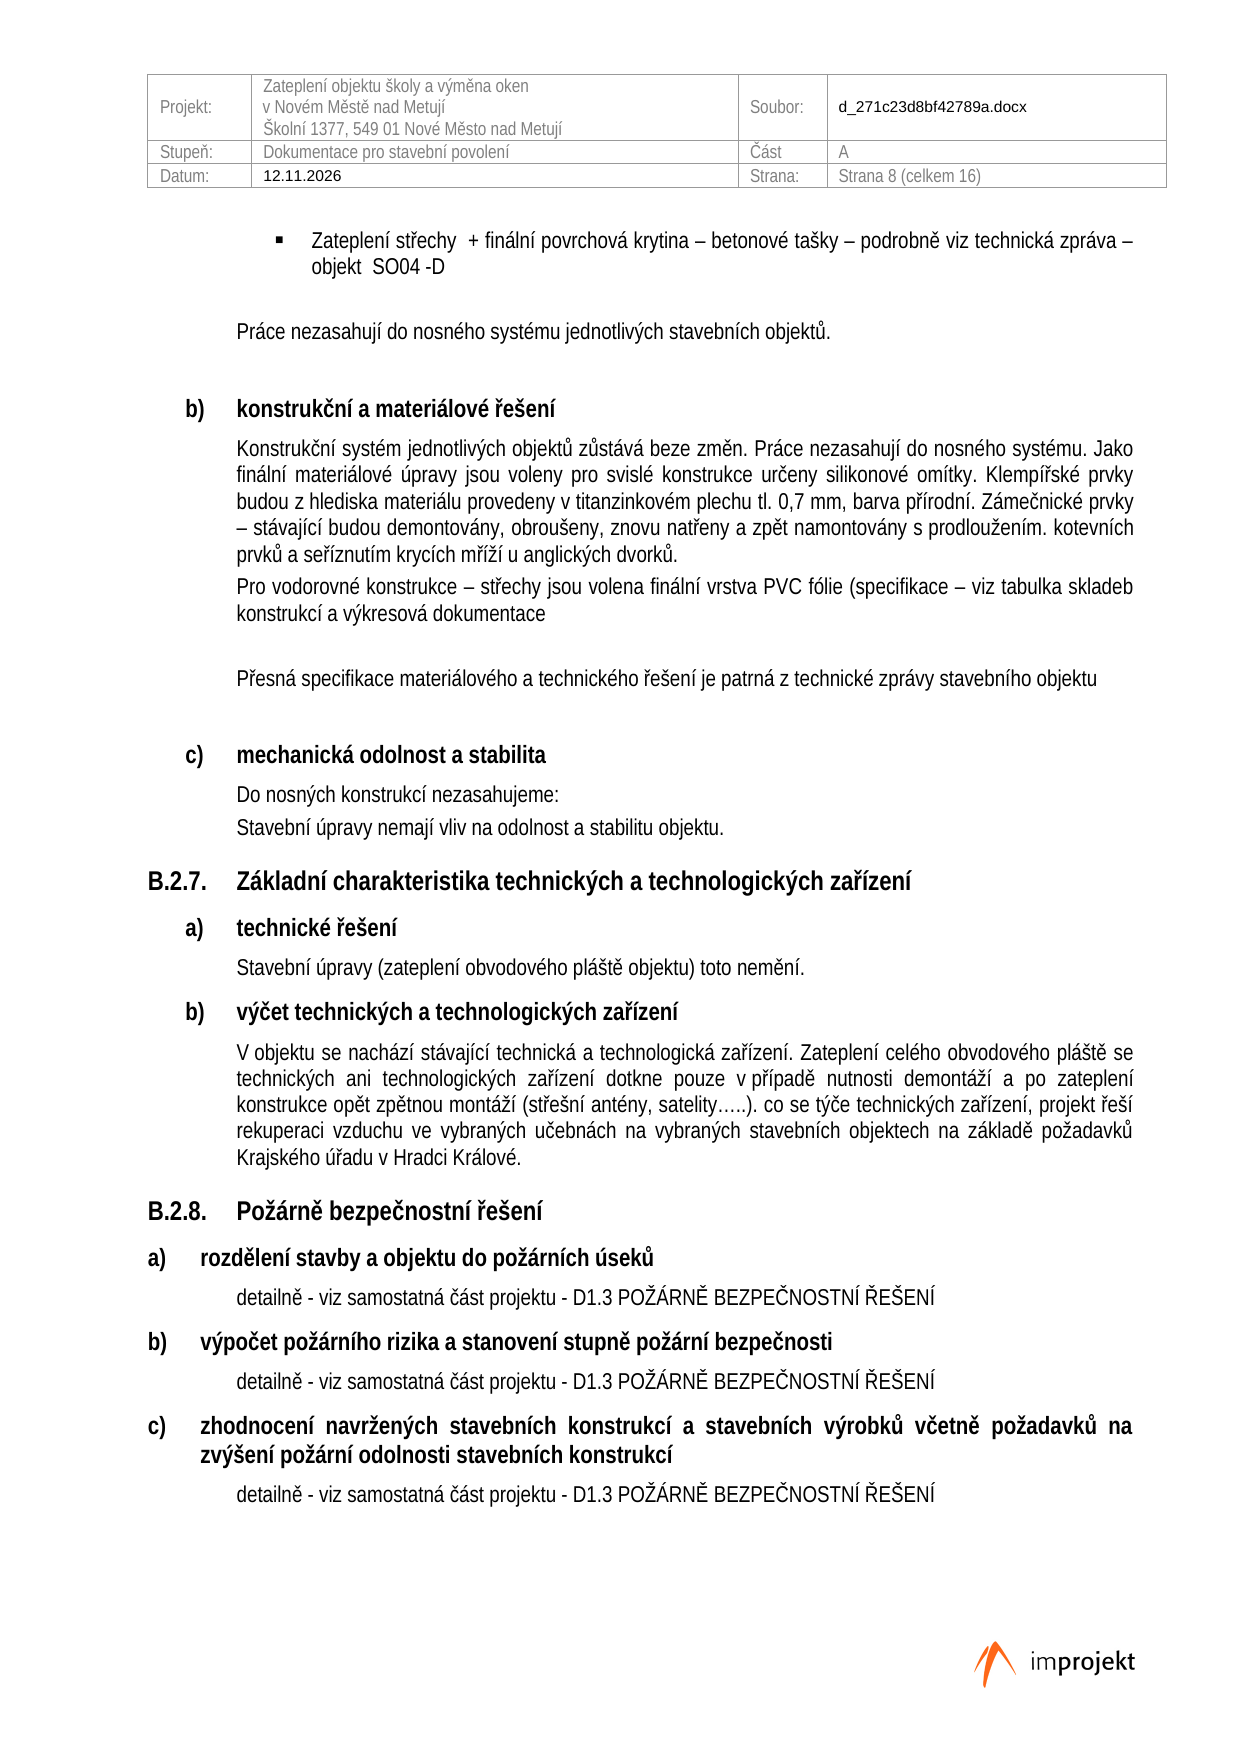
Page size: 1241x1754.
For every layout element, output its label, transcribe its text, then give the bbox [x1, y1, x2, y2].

text Stavební úpravy nemají vliv na odolnost a stabilitu objektu. [236, 814, 1134, 840]
subtitle zhodnocení navržených stavebních konstrukcí a stavebních výrobků včetně požadavků na zvýšení požární odolnosti stavebních konstrukcí [148, 1411, 1134, 1468]
text Do nosných konstrukcí nezasahujeme: [236, 781, 1134, 808]
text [236, 1481, 1134, 1507]
text Stavební úpravy (zateplení obvodového pláště objektu) toto nemění. [236, 954, 1134, 981]
text Práce nezasahují do nosného systému jednotlivých stavebních objektů. [236, 318, 1134, 345]
subtitle výčet technických a technologických zařízení [185, 997, 1134, 1026]
subtitle mechanická odolnost a stabilita [185, 740, 1134, 769]
subtitle technické řešení [185, 913, 1134, 942]
text V objektu se nachází stávající technická a technologická zařízení. Zateplení celého obvodového pláště se technických ani technologických zařízení dotkne pouze v případě nutnosti demontáží a po zateplení konstrukce opět zpětnou montáží (střešní antény, satelity…..). co se týče technických zařízení, projekt řeší rekuperaci vzduchu ve vybraných učebnách na vybraných stavebních objektech na základě požadavků Krajského úřadu v Hradci Králové. [236, 1038, 1134, 1170]
subtitle Základní charakteristika technických a technologických zařízení [148, 865, 1134, 896]
subtitle výpočet požárního rizika a stanovení stupně požární bezpečnosti [148, 1327, 1134, 1356]
text detailně - viz samostatná část projektu - D1.3 POŽÁRNĚ BEZPEČNOSTNÍ ŘEŠENÍ [236, 1284, 1134, 1310]
text Pro vodorovné konstrukce – střechy jsou volena finální vrstva PVC fólie (specifikace – viz tabulka skladeb konstrukcí a výkresová dokumentace [236, 573, 1134, 626]
subtitle rozdělení stavby a objektu do požárních úseků [148, 1243, 1134, 1272]
list Zateplení střechy + finální povrchová krytina – betonové tašky – podrobně viz technická zpráva – objekt SO04 -D [274, 227, 1134, 279]
text Konstrukční systém jednotlivých objektů zůstává beze změn. Práce nezasahují do nosného systému. Jako finální materiálové úpravy jsou voleny pro svislé konstrukce určeny silikonové omítky. Klempířské prvky budou z hlediska materiálu provedeny v titanzinkovém plechu tl. 0,7 mm, barva přírodní. Zámečnické prvky – stávající budou demontovány, obroušeny, znovu natřeny a zpět namontovány s prodloužením. kotevních prvků a seříznutím krycích mříží u anglických dvorků. [236, 435, 1134, 567]
text Přesná specifikace materiálového a technického řešení je patrná z technické zprávy stavebního objektu [236, 665, 1134, 691]
subtitle Požárně bezpečnostní řešení [148, 1195, 1134, 1226]
text detailně - viz samostatná část projektu - D1.3 POŽÁRNĚ BEZPEČNOSTNÍ ŘEŠENÍ [236, 1368, 1134, 1394]
subtitle konstrukční a materiálové řešení [185, 394, 1134, 423]
picture [972, 1639, 1137, 1689]
